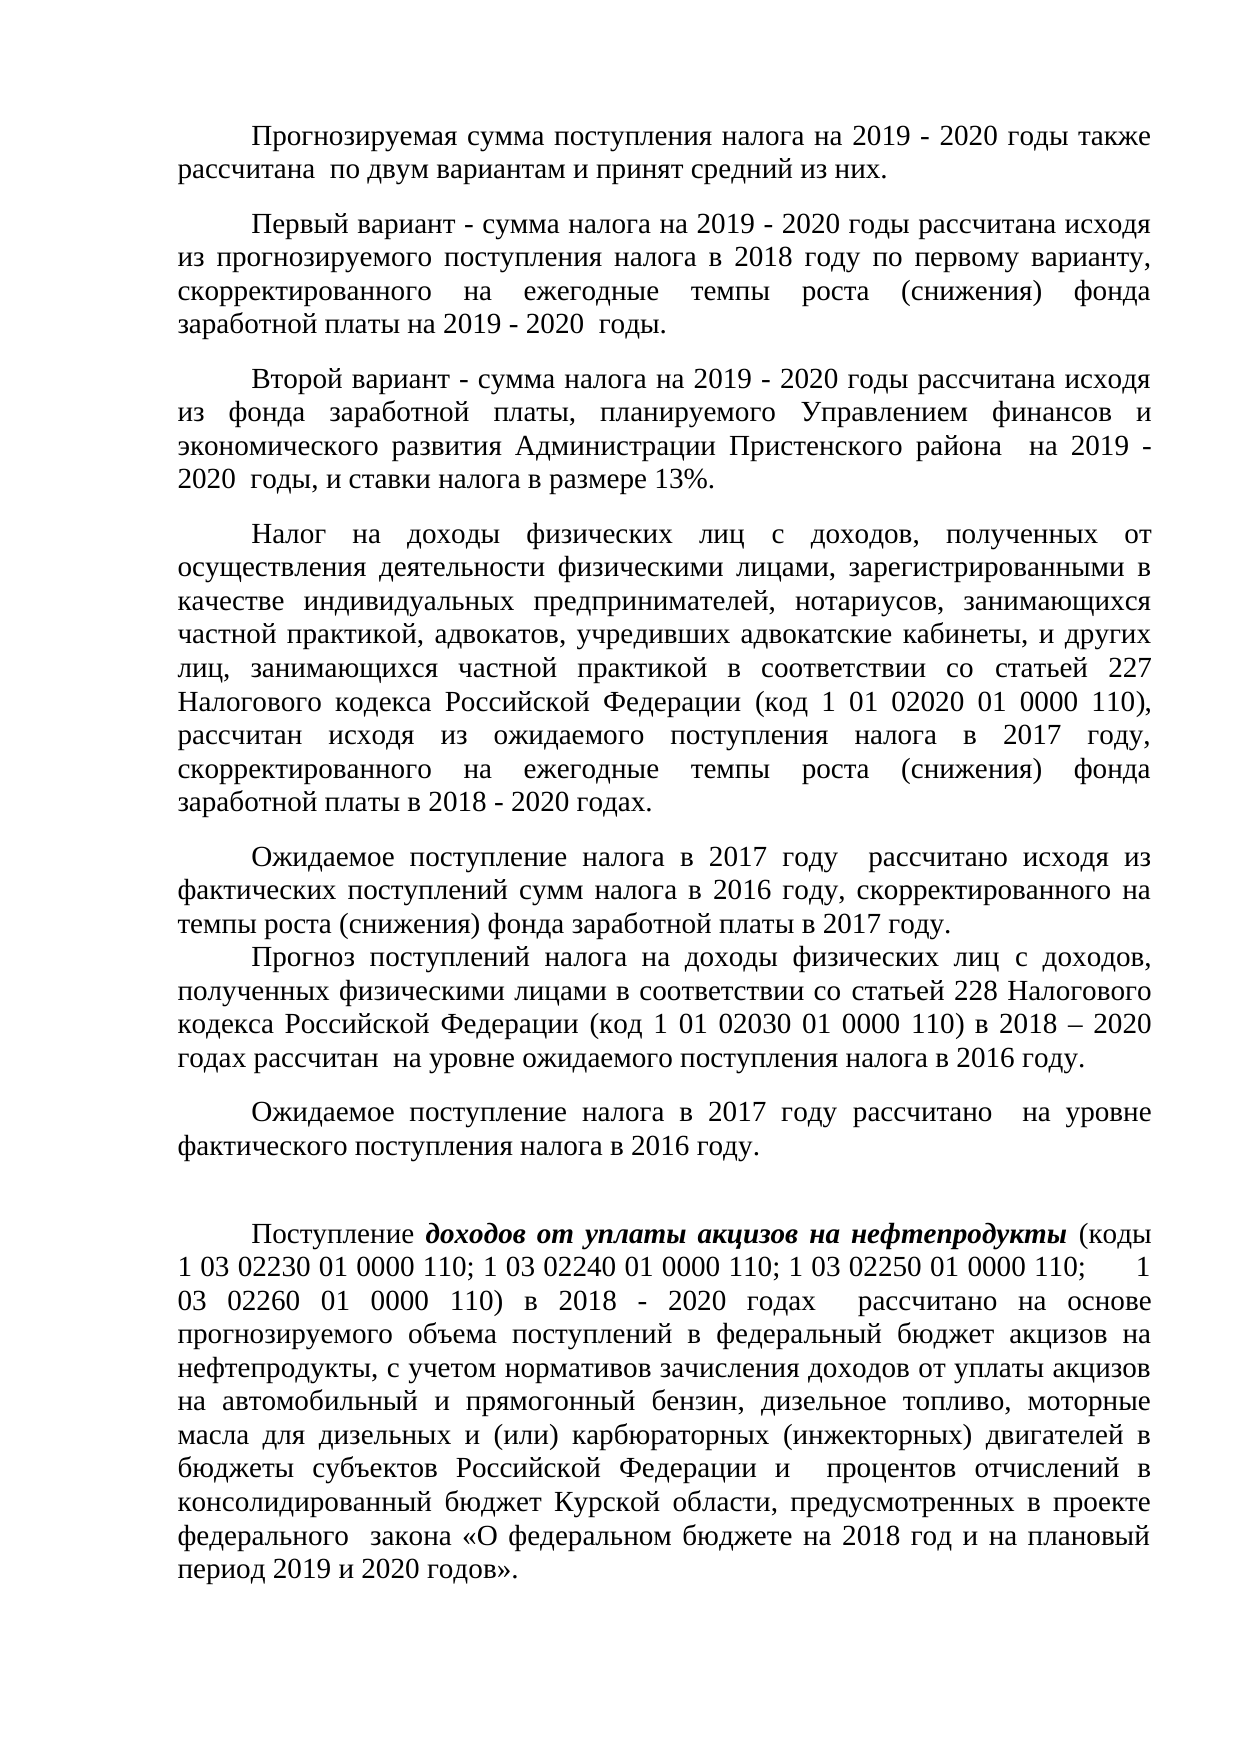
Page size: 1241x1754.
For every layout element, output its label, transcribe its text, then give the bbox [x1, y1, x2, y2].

text Поступление доходов от уплаты акцизов на нефтепродукты (коды 1 03 02230 01 0000 110; 1 03 02240 01 0000 110; 1 03 02250 01 0000 110; 1 03 02260 01 0000 110) в 2018 - 2020 годах рассчитано на основе прогнозируемого объема поступлений в федеральный бюджет акцизов на нефтепродукты, с учетом нормативов зачисления доходов от уплаты акцизов на автомобильный и прямогонный бензин, дизельное топливо, моторные масла для дизельных и (или) карбюраторных (инжекторных) двигателей в бюджеты субъектов Российской Федерации и процентов отчислений в консолидированный бюджет Курской области, предусмотренных в проекте федерального закона «О федеральном бюджете на 2018 год и на плановый период 2019 и 2020 годов». [177, 1216, 1152, 1585]
text Налог на доходы физических лиц с доходов, полученных от осуществления деятельности физическими лицами, зарегистрированными в качестве индивидуальных предпринимателей, нотариусов, занимающихся частной практикой, адвокатов, учредивших адвокатские кабинеты, и других лиц, занимающихся частной практикой в соответствии со статьей 227 Налогового кодекса Российской Федерации (код 1 01 02020 01 0000 110), рассчитан исходя из ожидаемого поступления налога в 2017 году, скорректированного на ежегодные темпы роста (снижения) фонда заработной платы в 2018 - 2020 годах. [177, 516, 1152, 818]
text Второй вариант - сумма налога на 2019 - 2020 годы рассчитана исходя из фонда заработной платы, планируемого Управлением финансов и экономического развития Администрации Пристенского района на 2019 - 2020 годы, и ставки налога в размере 13%. [177, 361, 1152, 495]
text Первый вариант - сумма налога на 2019 - 2020 годы рассчитана исходя из прогнозируемого поступления налога в 2018 году по первому варианту, скорректированного на ежегодные темпы роста (снижения) фонда заработной платы на 2019 - 2020 годы. [177, 206, 1152, 340]
text Ожидаемое поступление налога в 2017 году рассчитано на уровне фактического поступления налога в 2016 году. [177, 1094, 1152, 1161]
text Прогнозируемая сумма поступления налога на 2019 - 2020 годы также рассчитана по двум вариантам и принят средний из них. [177, 118, 1152, 185]
text Прогноз поступлений налога на доходы физических лиц с доходов, полученных физическими лицами в соответствии со статьей 228 Налогового кодекса Российской Федерации (код 1 01 02030 01 0000 110) в 2018 – 2020 годах рассчитан на уровне ожидаемого поступления налога в 2016 году. [177, 939, 1152, 1073]
text Ожидаемое поступление налога в 2017 году рассчитано исходя из фактических поступлений сумм налога в 2016 году, скорректированного на темпы роста (снижения) фонда заработной платы в 2017 году. [177, 839, 1152, 939]
